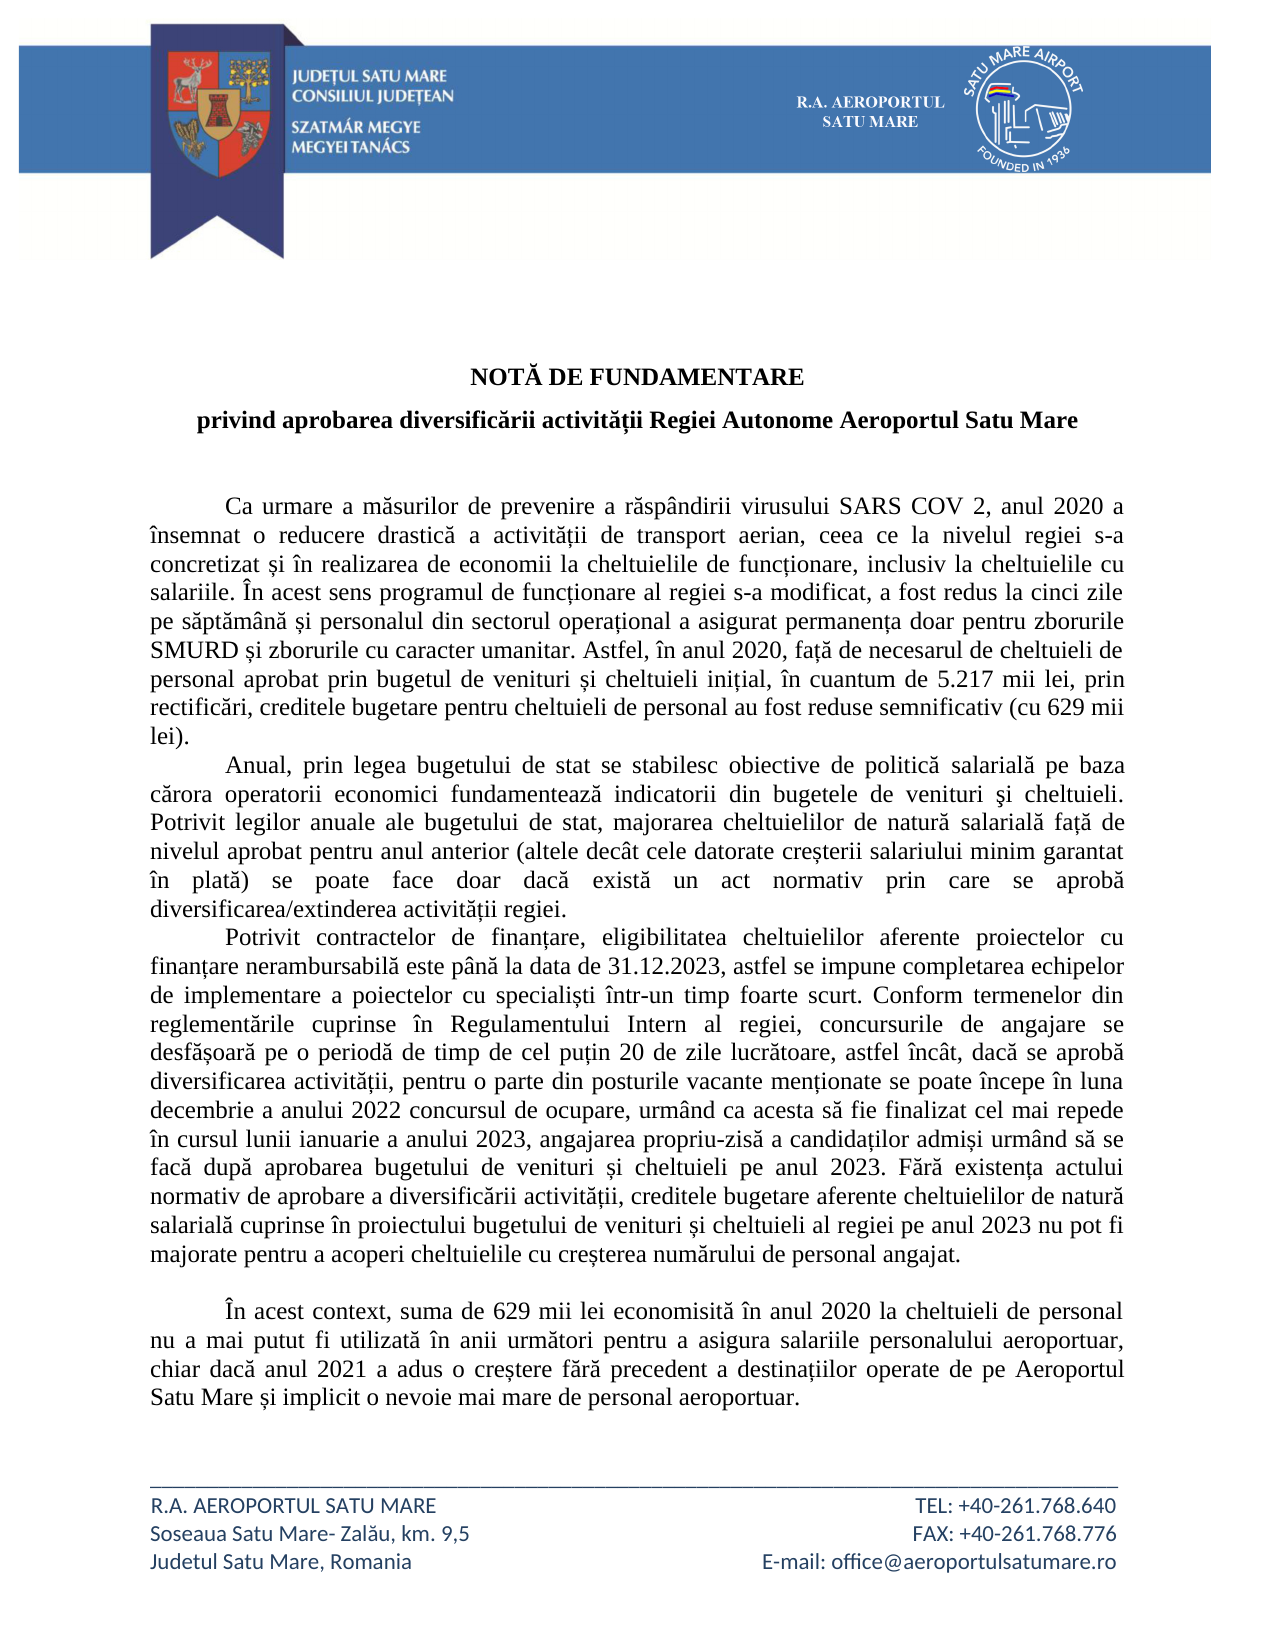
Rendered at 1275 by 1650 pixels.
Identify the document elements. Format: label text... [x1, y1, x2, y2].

text Anual, prin legea bugetului de stat se stabilesc obiective de politică salarială pe baza cărora operatorii economici fundamentează indicatorii din bugetele de venituri şi cheltuieli. Potrivit legilor anuale ale bugetului de stat, majorarea cheltuielilor de natură salarială față de nivelul aprobat pentru anul anterior (altele decât cele datorate creșterii salariului minim garantat în plată) se poate face doar dacă există un act normativ prin care se aprobă diversificarea/extinderea activității regiei. [150, 750, 1125, 922]
text În acest context, suma de 629 mii lei economisită în anul 2020 la cheltuieli de personal nu a mai putut fi utilizată în anii următori pentru a asigura salariile personalului aeroportuar, chiar dacă anul 2021 a adus o creștere fără precedent a destinațiilor operate de pe Aeroportul Satu Mare și implicit o nevoie mai mare de personal aeroportuar. [150, 1296, 1125, 1411]
text NOTĂ DE FUNDAMENTARE [150, 362, 1125, 391]
text Ca urmare a măsurilor de prevenire a răspândirii virusului SARS COV 2, anul 2020 a însemnat o reducere drastică a activității de transport aerian, ceea ce la nivelul regiei s-a concretizat și în realizarea de economii la cheltuielile de funcționare, inclusiv la cheltuielile cu salariile. În acest sens programul de funcționare al regiei s-a modificat, a fost redus la cinci zile pe săptămână și personalul din sectorul operațional a asigurat permanența doar pentru zborurile SMURD și zborurile cu caracter umanitar. Astfel, în anul 2020, față de necesarul de cheltuieli de personal aprobat prin bugetul de venituri și cheltuieli inițial, în cuantum de 5.217 mii lei, prin rectificări, creditele bugetare pentru cheltuieli de personal au fost reduse semnificativ (cu 629 mii lei). [150, 491, 1125, 750]
text Potrivit contractelor de finanțare, eligibilitatea cheltuielilor aferente proiectelor cu finanțare nerambursabilă este până la data de 31.12.2023, astfel se impune completarea echipelor de implementare a poiectelor cu specialiști într-un timp foarte scurt. Conform termenelor din reglementările cuprinse în Regulamentului Intern al regiei, concursurile de angajare se desfășoară pe o periodă de timp de cel puțin 20 de zile lucrătoare, astfel încât, dacă se aprobă diversificarea activității, pentru o parte din posturile vacante menționate se poate începe în luna decembrie a anului 2022 concursul de ocupare, urmând ca acesta să fie finalizat cel mai repede în cursul lunii ianuarie a anului 2023, angajarea propriu-zisă a candidaților admiși urmând să se facă după aprobarea bugetului de venituri și cheltuieli pe anul 2023. Fără existența actului normativ de aprobare a diversificării activității, creditele bugetare aferente cheltuielilor de natură salarială cuprinse în proiectului bugetului de venituri și cheltuieli al regiei pe anul 2023 nu pot fi majorate pentru a acoperi cheltuielile cu creșterea numărului de personal angajat. [150, 922, 1125, 1267]
picture [18, 18, 1211, 260]
text privind aprobarea diversificării activității Regiei Autonome Aeroportul Satu Mare [150, 405, 1125, 434]
